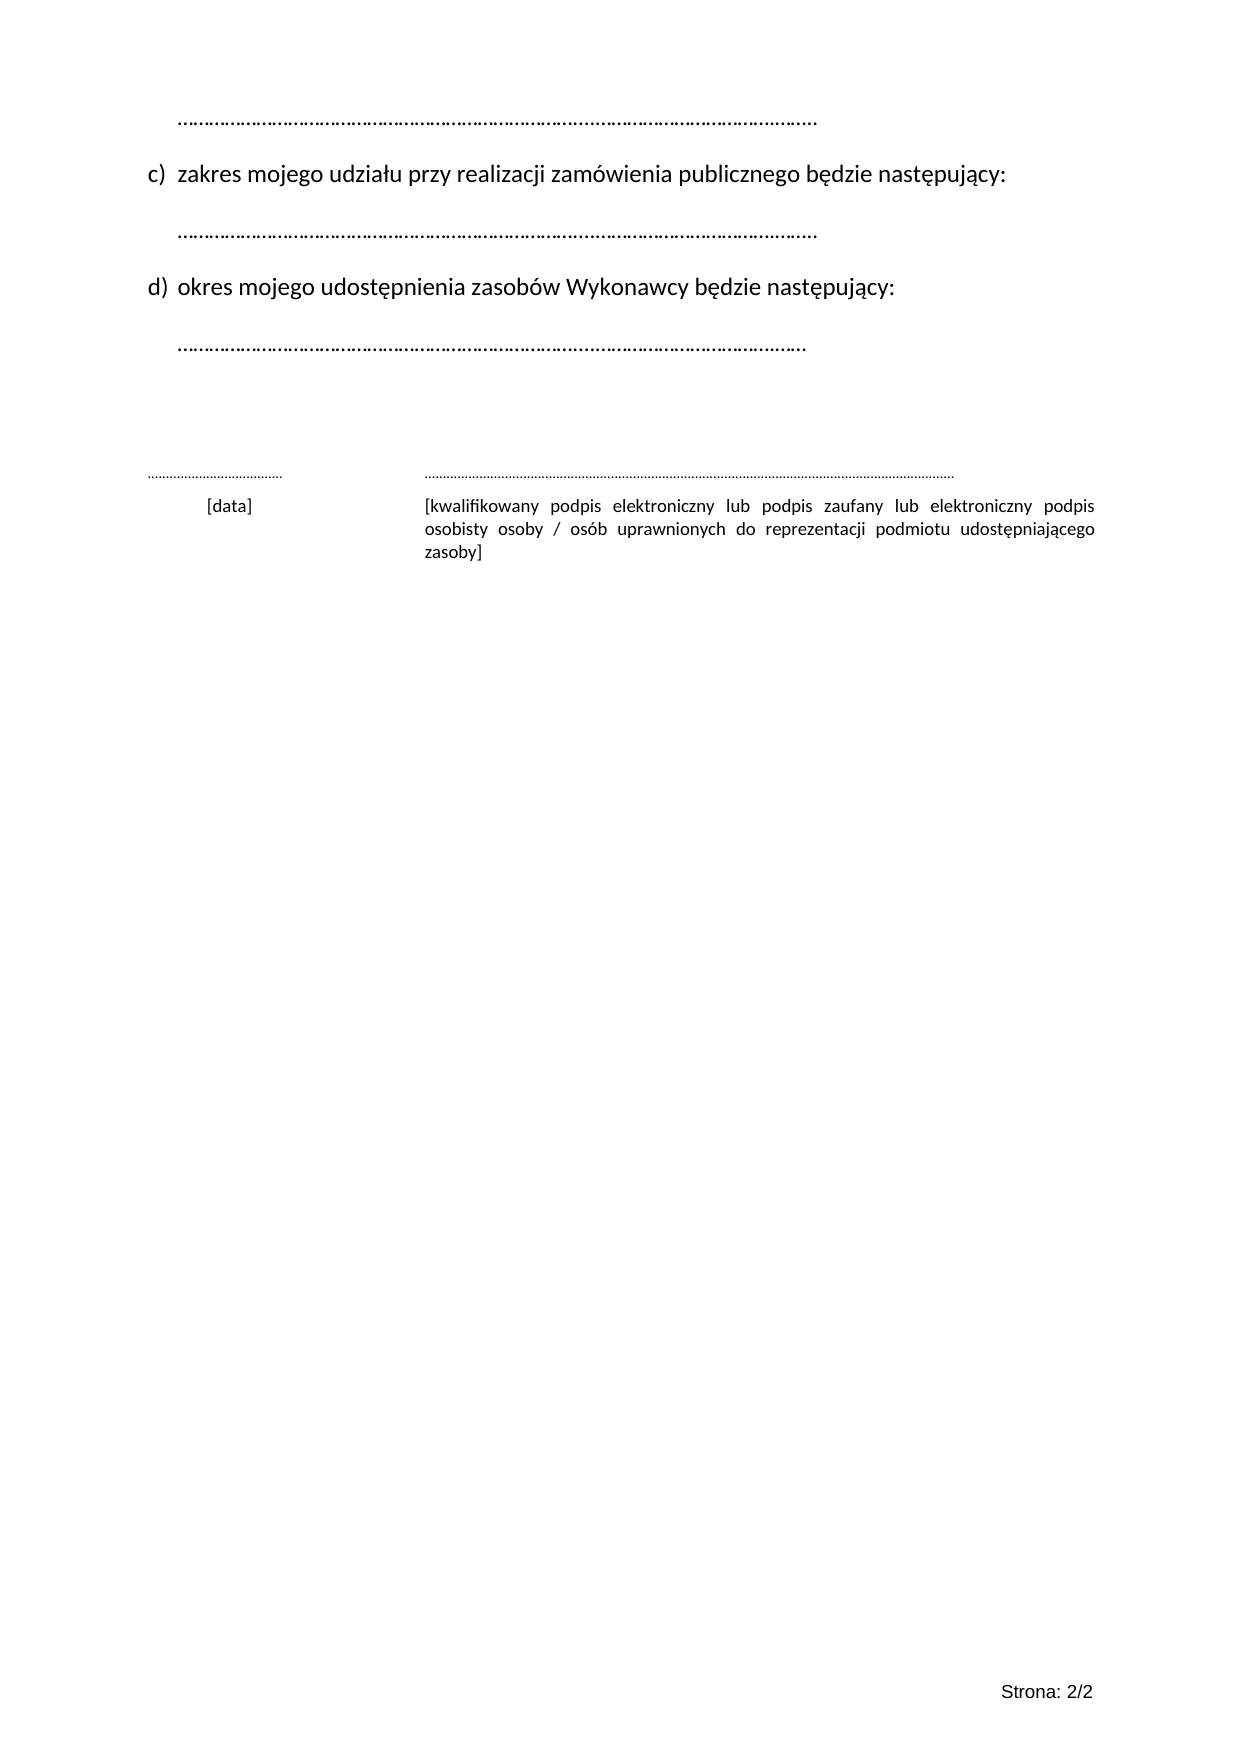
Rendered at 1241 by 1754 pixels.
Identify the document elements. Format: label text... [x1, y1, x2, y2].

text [177, 103, 1093, 131]
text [177, 216, 1093, 244]
table_header ................................................................................................................................................. [kwalifikowany podpis elektroniczny lub podpis zaufany lub elektroniczny podpis osobisty osoby / osób uprawnionych do reprezentacji podmiotu udostępniającego zasoby] [413, 433, 1107, 569]
text …………………………………………………………………....…………………………….…… [177, 329, 1093, 357]
list zakres mojego udziału przy realizacji zamówienia publicznego będzie następujący: [148, 158, 1093, 188]
list okres mojego udostępnienia zasobów Wykonawcy będzie następujący: [148, 271, 1093, 301]
table_header ..................................... [data] [136, 433, 413, 569]
